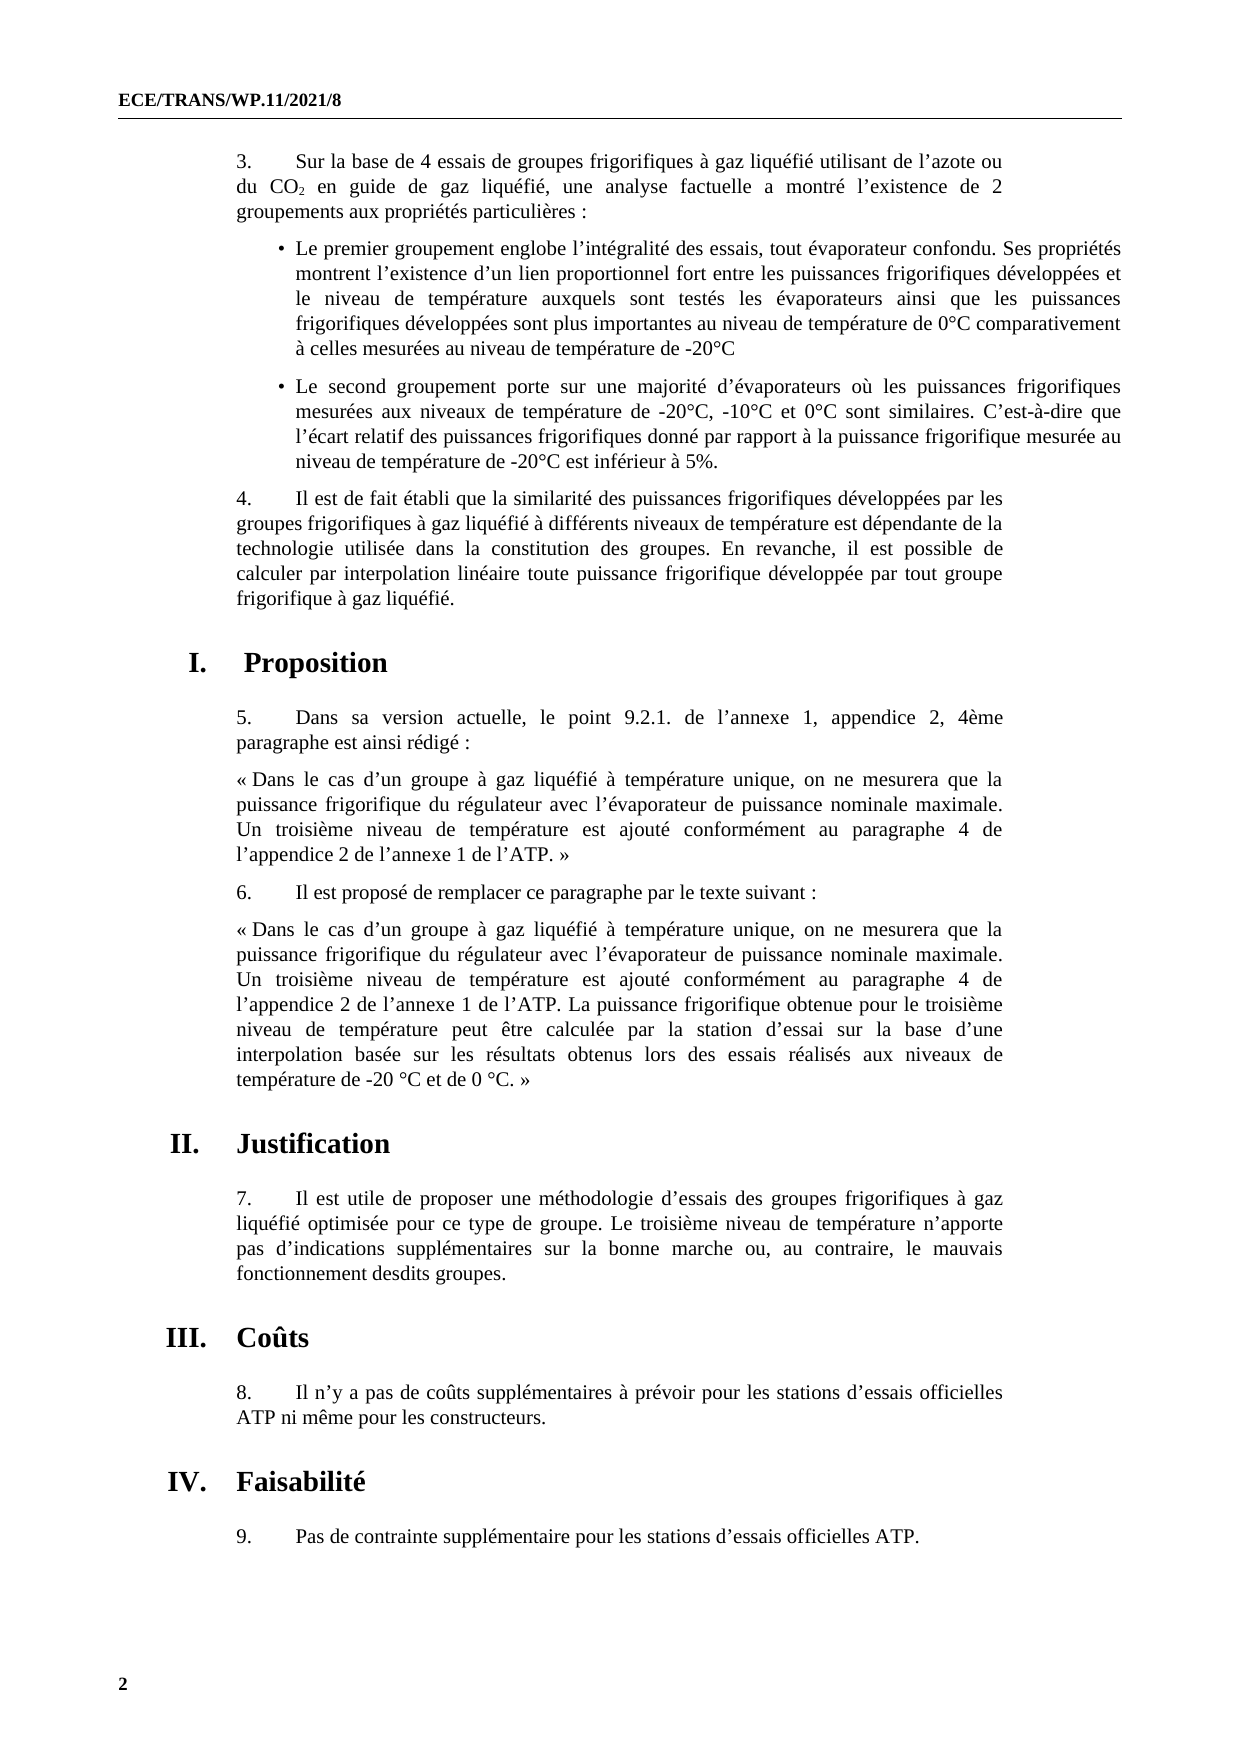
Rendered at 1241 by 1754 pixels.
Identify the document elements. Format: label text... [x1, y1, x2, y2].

text 4. Il est de fait établi que la similarité des puissances frigorifiques développées par les groupes frigorifiques à gaz liquéfié à différents niveaux de température est dépendante de la technologie utilisée dans la constitution des groupes. En revanche, il est possible de calculer par interpolation linéaire toute puissance frigorifique développée par tout groupe frigorifique à gaz liquéfié. [236, 485, 1004, 610]
text 7. Il est utile de proposer une méthodologie d’essais des groupes frigorifiques à gaz liquéfié optimisée pour ce type de groupe. Le troisième niveau de température n’apporte pas d’indications supplémentaires sur la bonne marche ou, au contraire, le mauvais fonctionnement desdits groupes. [236, 1185, 1004, 1285]
text 5. Dans sa version actuelle, le point 9.2.1. de l’annexe 1, appendice 2, 4ème paragraphe est ainsi rédigé : [236, 704, 1004, 754]
text 3. Sur la base de 4 essais de groupes frigorifiques à gaz liquéfié utilisant de l’azote ou du CO2 en guide de gaz liquéfié, une analyse factuelle a montré l’existence de 2 groupements aux propriétés particulières : [236, 148, 1004, 223]
text III. Coûts [118, 1323, 1004, 1354]
text I. Proposition [118, 648, 1004, 679]
text 6. Il est proposé de remplacer ce paragraphe par le texte suivant : [236, 879, 1004, 904]
text 8. Il n’y a pas de coûts supplémentaires à prévoir pour les stations d’essais officielles ATP ni même pour les constructeurs. [236, 1379, 1004, 1429]
text Le second groupement porte sur une majorité d’évaporateurs où les puissances frigorifiques mesurées aux niveaux de température de -20°C, -10°C et 0°C sont similaires. C’est-à-dire que l’écart relatif des puissances frigorifiques donné par rapport à la puissance frigorifique mesurée au niveau de température de -20°C est inférieur à 5%. [278, 373, 1122, 473]
text Le premier groupement englobe l’intégralité des essais, tout évaporateur confondu. Ses propriétés montrent l’existence d’un lien proportionnel fort entre les puissances frigorifiques développées et le niveau de température auxquels sont testés les évaporateurs ainsi que les puissances frigorifiques développées sont plus importantes au niveau de température de 0°C comparativement à celles mesurées au niveau de température de -20°C [278, 235, 1122, 360]
text « Dans le cas d’un groupe à gaz liquéfié à température unique, on ne mesurera que la puissance frigorifique du régulateur avec l’évaporateur de puissance nominale maximale. Un troisième niveau de température est ajouté conformément au paragraphe 4 de l’appendice 2 de l’annexe 1 de l’ATP. » [236, 766, 1004, 866]
text « Dans le cas d’un groupe à gaz liquéfié à température unique, on ne mesurera que la puissance frigorifique du régulateur avec l’évaporateur de puissance nominale maximale. Un troisième niveau de température est ajouté conformément au paragraphe 4 de l’appendice 2 de l’annexe 1 de l’ATP. La puissance frigorifique obtenue pour le troisième niveau de température peut être calculée par la station d’essai sur la base d’une interpolation basée sur les résultats obtenus lors des essais réalisés aux niveaux de température de -20 °C et de 0 °C. » [236, 916, 1004, 1091]
text 9. Pas de contrainte supplémentaire pour les stations d’essais officielles ATP. [236, 1523, 1004, 1548]
text IV. Faisabilité [118, 1466, 1004, 1498]
text II. Justification [118, 1129, 1004, 1160]
